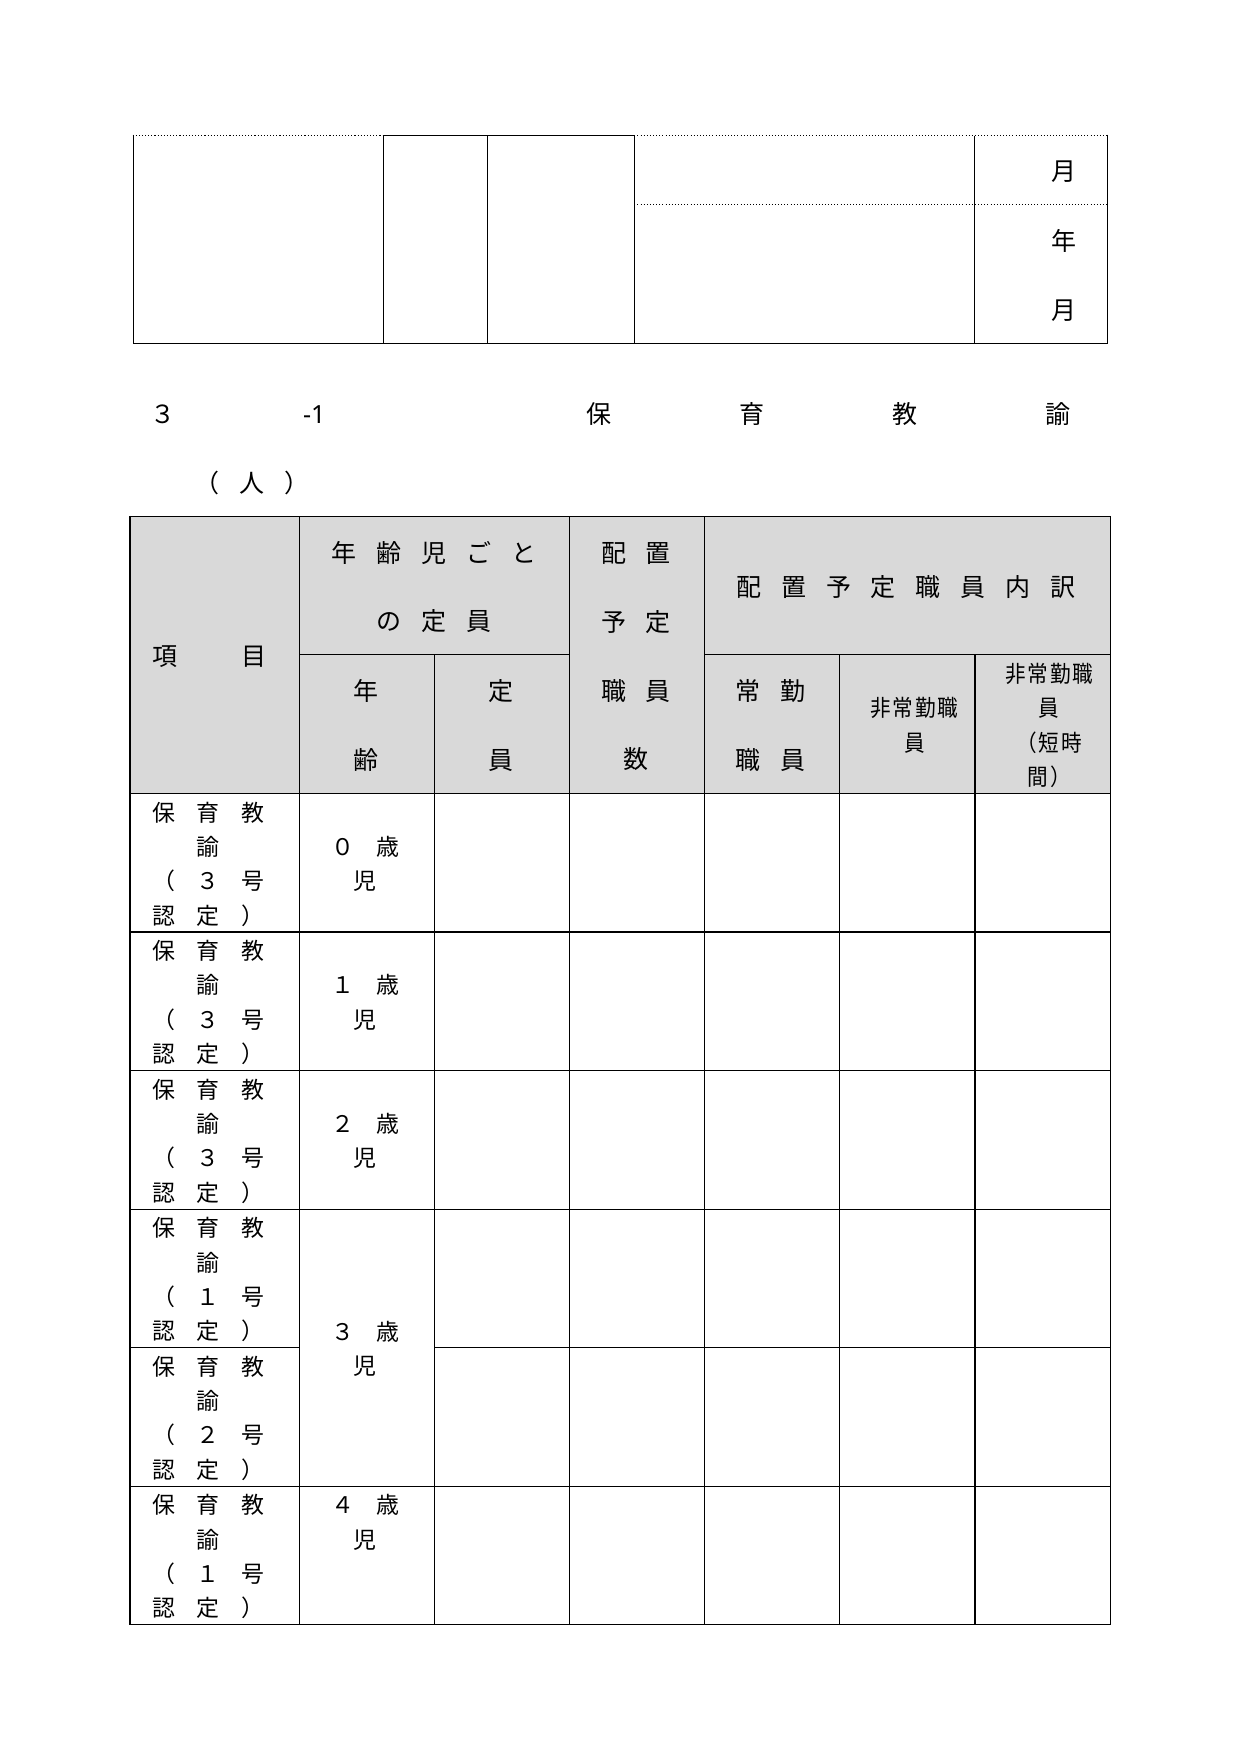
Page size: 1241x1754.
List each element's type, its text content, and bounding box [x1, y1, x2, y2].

table_cell [570, 1487, 704, 1624]
table_cell [705, 1210, 839, 1347]
table_cell [840, 1210, 974, 1347]
table_cell 保育教諭 （１号認定） [131, 1487, 299, 1624]
table_cell [435, 1348, 569, 1486]
text ３-1 保育教諭 （人） [150, 378, 1090, 516]
table_cell [435, 1210, 569, 1347]
table_cell [840, 933, 974, 1070]
table_cell [840, 1071, 974, 1208]
table_cell [570, 933, 704, 1070]
table_cell 保育教諭 （３号認定） [131, 933, 299, 1070]
table_cell ２歳児 [300, 1071, 434, 1208]
table_cell [635, 204, 974, 343]
table_cell [976, 1071, 1110, 1208]
table_cell [435, 794, 569, 931]
table_cell ３歳児 [300, 1210, 434, 1486]
table_cell [705, 794, 839, 931]
table_cell [435, 933, 569, 1070]
table_cell 非常勤職員 [840, 655, 974, 793]
table_cell 定 員 [435, 655, 569, 793]
table_header 年齢児ごとの定員 [300, 517, 569, 654]
table_cell [570, 1210, 704, 1347]
table_cell [134, 135, 383, 343]
table_header 配置予定職員内訳 [705, 517, 1110, 654]
table_cell １歳児 [300, 933, 434, 1070]
table_cell [570, 794, 704, 931]
table_cell [435, 1071, 569, 1208]
table_cell [705, 1348, 839, 1486]
table_cell 年 月 [975, 204, 1107, 343]
table_cell [840, 794, 974, 931]
table_cell [976, 1348, 1110, 1486]
table_cell [976, 794, 1110, 931]
table_cell [705, 933, 839, 1070]
table_cell [570, 1071, 704, 1208]
table_cell [976, 933, 1110, 1070]
table_cell 保育教諭 （１号認定） [131, 1210, 299, 1347]
table_cell 保育教諭 （２号認定） [131, 1348, 299, 1486]
table_cell 常勤職員 [705, 655, 839, 793]
table_cell [435, 1487, 569, 1624]
table_cell [705, 1071, 839, 1208]
table_cell [840, 1348, 974, 1486]
table_cell 保育教諭 （３号認定） [131, 1071, 299, 1208]
table_cell [976, 1487, 1110, 1624]
table_cell ０歳児 [300, 794, 434, 931]
table_cell 年 齢 [300, 655, 434, 793]
table_cell [840, 1487, 974, 1624]
table_cell [570, 1348, 704, 1486]
table_header 項 目 [131, 517, 299, 793]
table_cell [976, 1210, 1110, 1347]
table_cell ４歳児 [300, 1487, 434, 1624]
table_cell [635, 135, 974, 204]
table_cell 保育教諭 （３号認定） [131, 794, 299, 931]
table_cell [705, 1487, 839, 1624]
table_header 配置予定 職員数 [570, 517, 704, 793]
table_cell 年 月 [975, 135, 1107, 204]
table_cell 非常勤職員 （短時間） [976, 655, 1110, 793]
